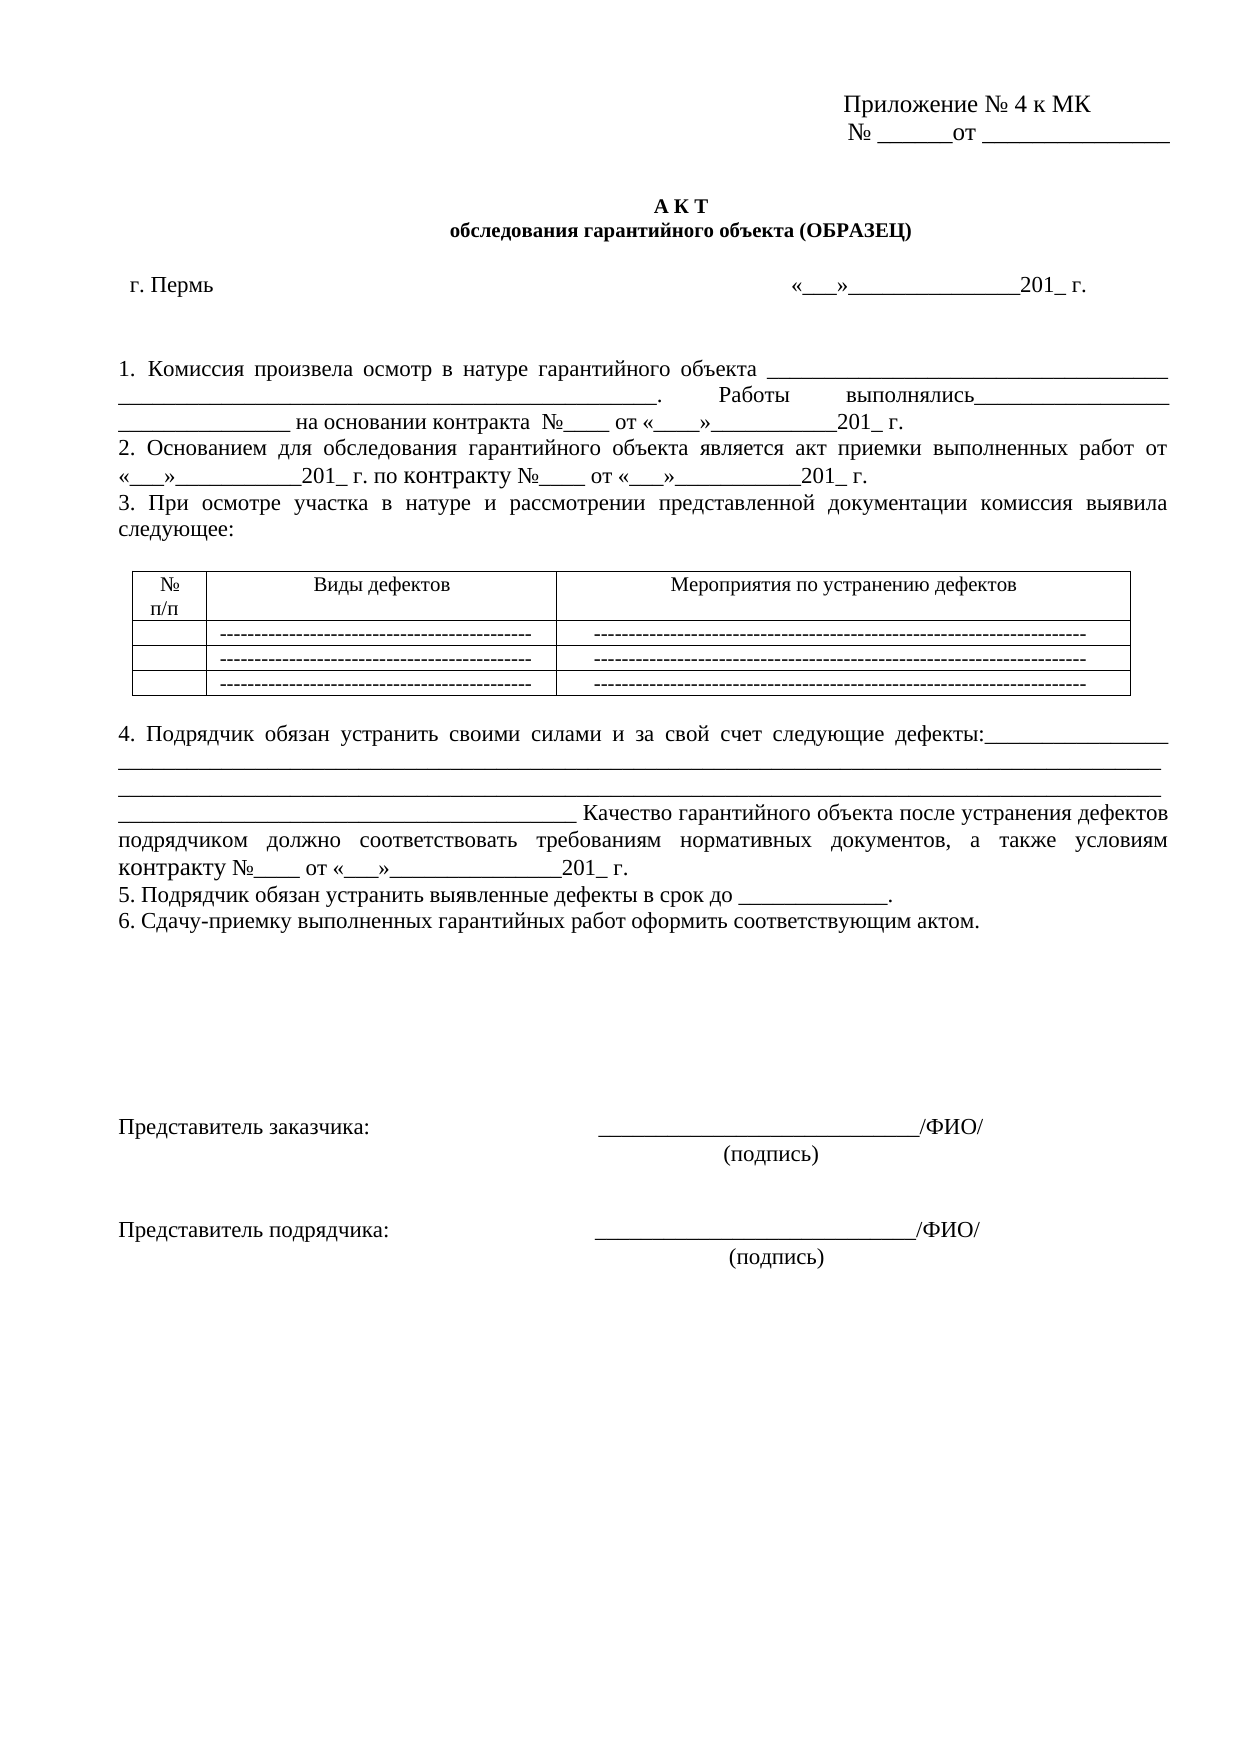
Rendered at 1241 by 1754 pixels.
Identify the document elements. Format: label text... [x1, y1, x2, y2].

table_cell ----------------------------------------------------------------------- [557, 621, 1130, 645]
text А К Т [118, 194, 1169, 218]
table_header Виды дефектов [207, 572, 556, 620]
text г. Пермь «___»_______________201_ г. [118, 271, 1169, 297]
table_cell --------------------------------------------- [207, 621, 556, 645]
text № ______от _______________ [118, 117, 1169, 146]
text (подпись) [118, 1243, 1169, 1269]
text 6. Сдачу-приемку выполненных гарантийных работ оформить соответствующим актом. [118, 907, 1169, 933]
table_cell ----------------------------------------------------------------------- [557, 646, 1130, 670]
text 4. Подрядчик обязан устранить своими силами и за свой счет следующие дефекты:________________ ______________________________________________________________________________________________________________________________________________________________________________________________________________________________ Качество гарантийного объекта после устранения дефектов подрядчиком должно соответствовать требованиям нормативных документов, а также условиям контракту №____ от «___»_______________201_ г. [118, 720, 1169, 881]
list Комиссия произвела осмотр в натуре гарантийного объекта ___________________________________ _______________________________________________. Работы выполнялись_________________ _______________ на основании контракта №____ от «____»___________201_ г. [118, 355, 1169, 434]
table_cell [133, 646, 206, 670]
text Представитель заказчика: ____________________________/ФИО/ [118, 1113, 1169, 1140]
text обследования гарантийного объекта (ОБРАЗЕЦ) [118, 218, 1169, 242]
text Представитель подрядчика: ____________________________/ФИО/ [118, 1216, 1169, 1243]
table_cell ----------------------------------------------------------------------- [557, 671, 1130, 695]
table_cell [133, 671, 206, 695]
text Приложение № 4 к МК [118, 89, 1169, 117]
text 3. При осмотре участка в натуре и рассмотрении представленной документации комиссия выявила следующее: [118, 489, 1169, 542]
table_cell --------------------------------------------- [207, 671, 556, 695]
table_header Мероприятия по устранению дефектов [557, 572, 1130, 620]
table_header № п/п [133, 572, 206, 620]
table_cell [133, 621, 206, 645]
text 5. Подрядчик обязан устранить выявленные дефекты в срок до _____________. [118, 881, 1169, 907]
table_cell --------------------------------------------- [207, 646, 556, 670]
text (подпись) [118, 1140, 1169, 1166]
text 2. Основанием для обследования гарантийного объекта является акт приемки выполненных работ от «___»___________201_ г. по контракту №____ от «___»___________201_ г. [118, 434, 1169, 489]
